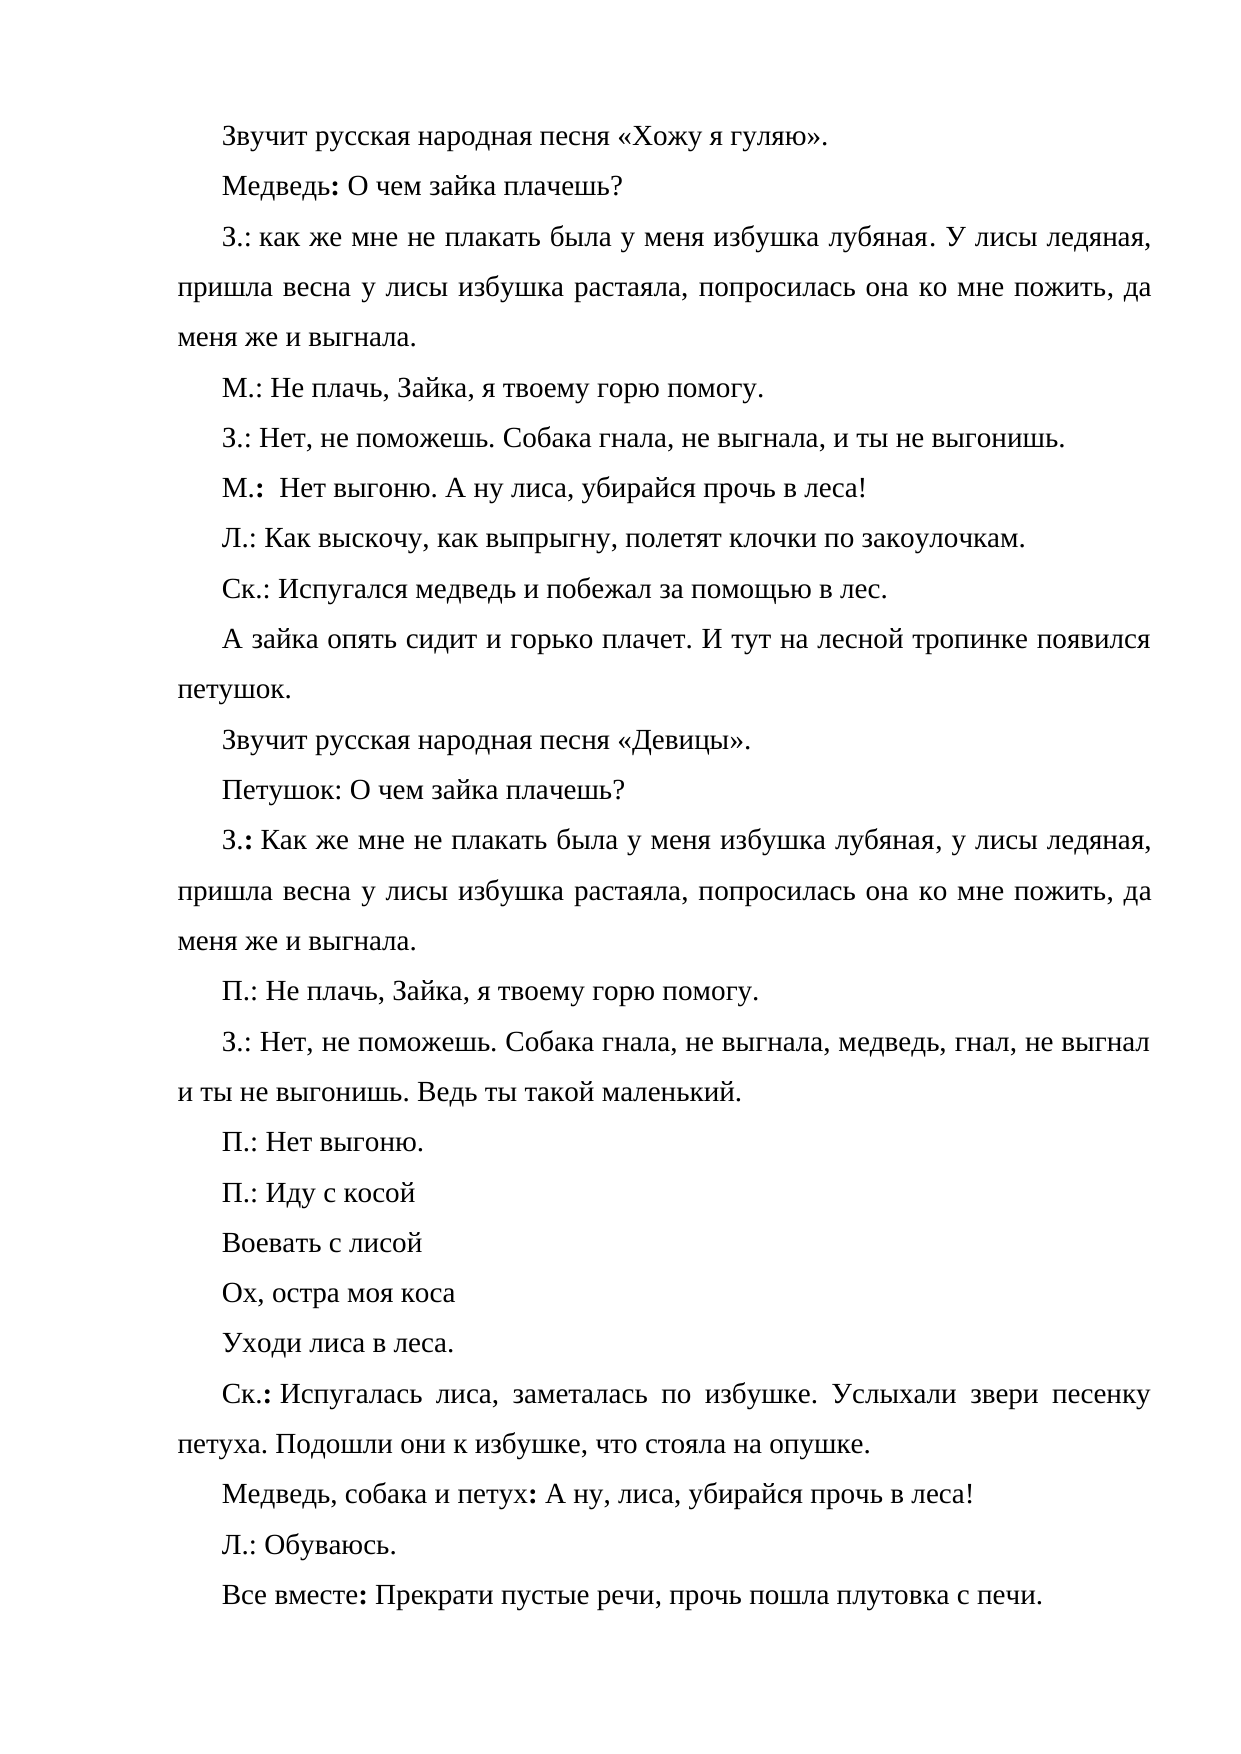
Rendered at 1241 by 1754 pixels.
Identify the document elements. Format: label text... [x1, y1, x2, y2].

text П.: Нет выгоню. [177, 1124, 1152, 1158]
text Л.: Как выскочу, как выпрыгну, полетят клочки по закоулочкам. [177, 521, 1152, 554]
text Ох, остра моя коса [177, 1275, 1152, 1309]
text Медведь, собака и петух: А ну, лиса, убирайся прочь в леса! [177, 1477, 1152, 1510]
text З.: как же мне не плакать была у меня избушка лубяная. У лисы ледяная, пришла весна у лисы избушка растаяла, попросилась она ко мне пожить, да меня же и выгнала. [177, 219, 1152, 353]
text П.: Иду с косой [177, 1175, 1152, 1208]
text Петушок: О чем зайка плачешь? [177, 772, 1152, 806]
text З.: Как же мне не плакать была у меня избушка лубяная, у лисы ледяная, пришла весна у лисы избушка растаяла, попросилась она ко мне пожить, да меня же и выгнала. [177, 822, 1152, 957]
text Медведь: О чем зайка плачешь? [177, 168, 1152, 202]
text А зайка опять сидит и горько плачет. И тут на лесной тропинке появился петушок. [177, 621, 1152, 705]
text Звучит русская народная песня «Хожу я гуляю». [177, 118, 1152, 152]
text Уходи лиса в леса. [177, 1326, 1152, 1359]
text Звучит русская народная песня «Девицы». [177, 722, 1152, 755]
text Воевать с лисой [177, 1225, 1152, 1258]
text М.: Не плачь, Зайка, я твоему горю помогу. [177, 370, 1152, 403]
text З.: Нет, не поможешь. Собака гнала, не выгнала, медведь, гнал, не выгнал и ты не выгонишь. Ведь ты такой маленький. [177, 1024, 1152, 1108]
text Ск.: Испугалась лиса, заметалась по избушке. Услыхали звери песенку петуха. Подошли они к избушке, что стояла на опушке. [177, 1376, 1152, 1460]
text Ск.: Испугался медведь и побежал за помощью в лес. [177, 571, 1152, 604]
text Все вместе: Прекрати пустые речи, прочь пошла плутовка с печи. [177, 1577, 1152, 1611]
text Л.: Обуваюсь. [177, 1527, 1152, 1560]
text М.: Нет выгоню. А ну лиса, убирайся прочь в леса! [177, 470, 1152, 504]
text З.: Нет, не поможешь. Собака гнала, не выгнала, и ты не выгонишь. [177, 420, 1152, 453]
text П.: Не плачь, Зайка, я твоему горю помогу. [177, 973, 1152, 1007]
